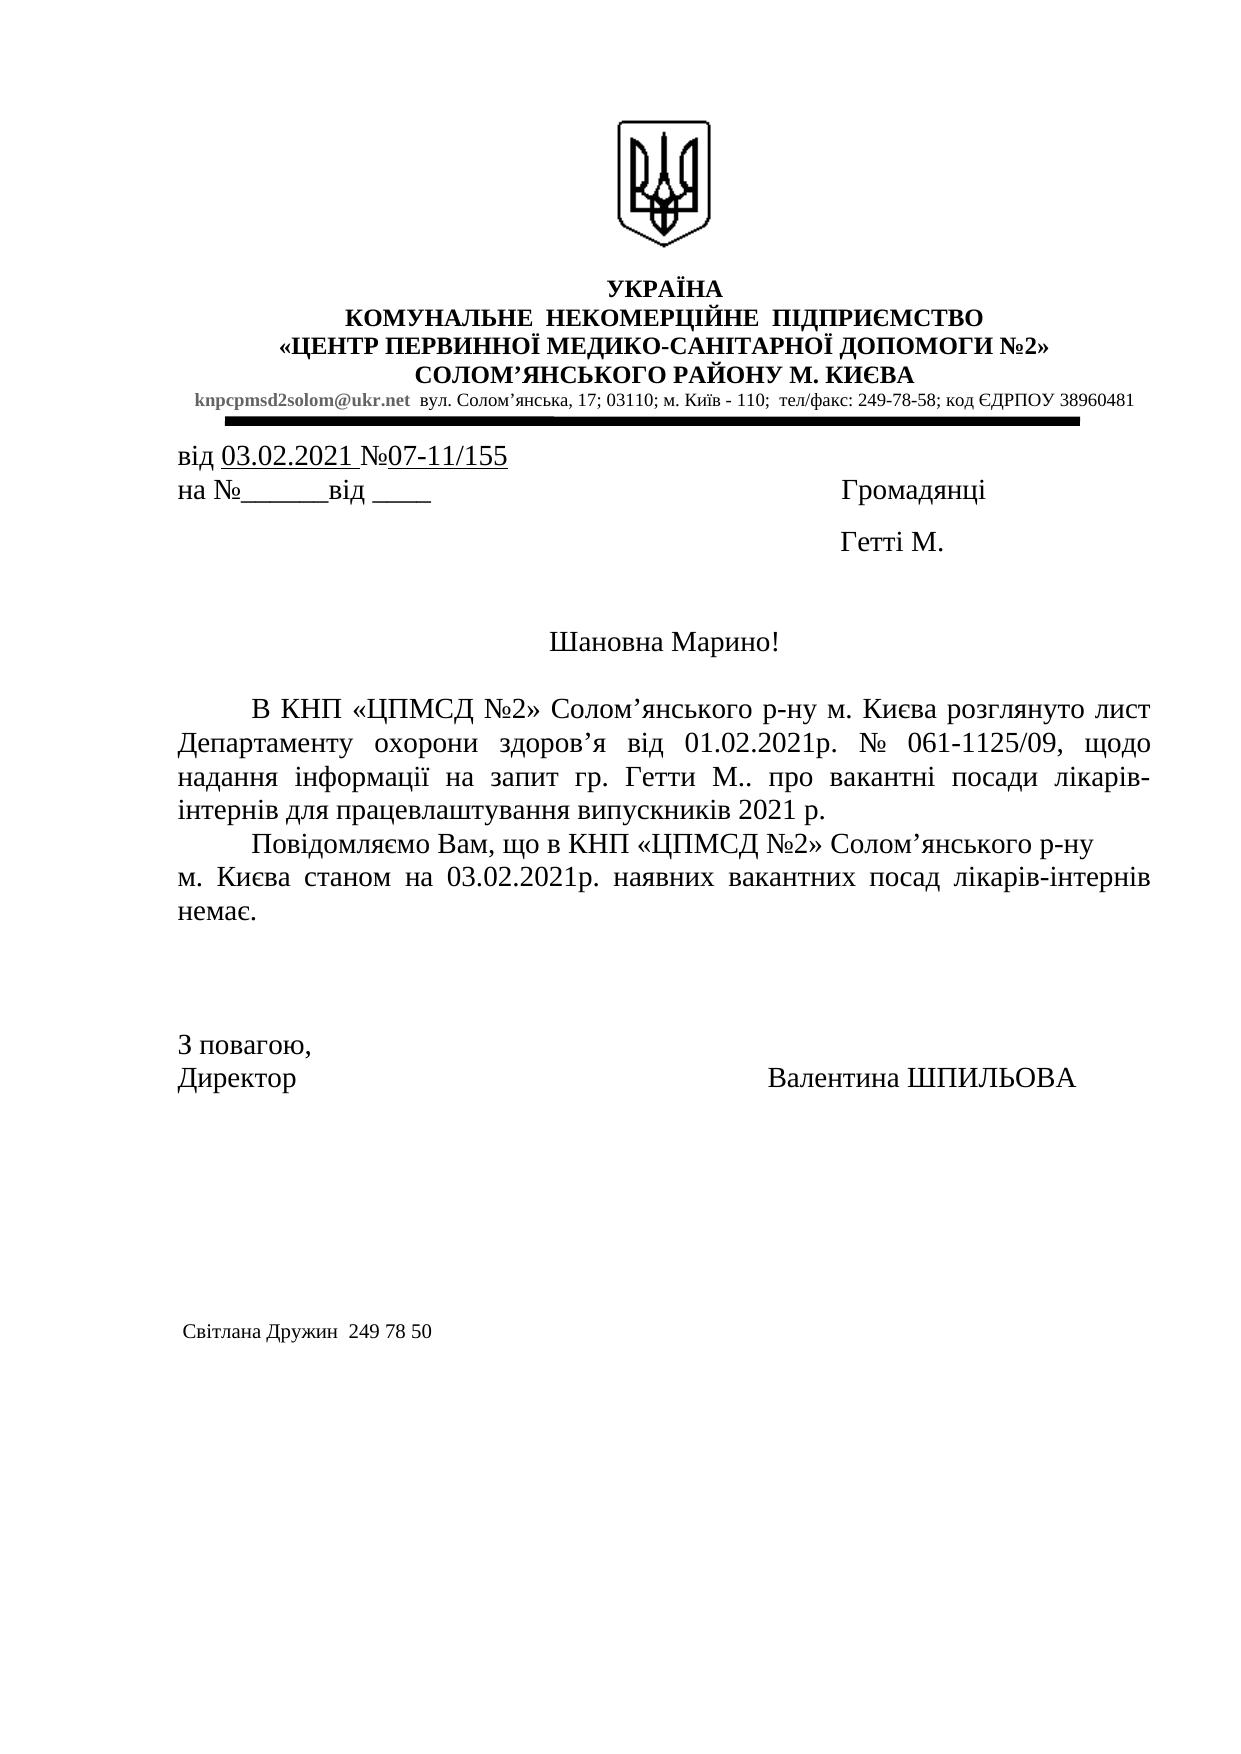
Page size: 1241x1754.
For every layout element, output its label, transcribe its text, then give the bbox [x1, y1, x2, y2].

text Шановна Марино! [177, 624, 1152, 658]
text УКРАЇНА [177, 274, 1152, 303]
text СОЛОМ’ЯНСЬКОГО РАЙОНУ М. КИЄВА [177, 360, 1152, 389]
text knpcpmsd2solom@ukr.net вул. Солом’янська, 17; 03110; м. Київ - 110; тел/факс: 249-78-58; код ЄДРПОУ 38960481 [177, 389, 1152, 410]
text від 03.02.2021 №07-11/155 [177, 438, 1152, 472]
text З повагою, [177, 1027, 1152, 1061]
text Гетті М. [158, 524, 1152, 557]
text Директор Валентина ШПИЛЬОВА [177, 1061, 1152, 1094]
text «ЦЕНТР ПЕРВИННОЇ МЕДИКО-САНІТАРНОЇ ДОПОМОГИ №2» [177, 331, 1152, 360]
text В КНП «ЦПМСД №2» Солом’янського р-ну м. Києва розглянуто лист Департаменту охорони здоров’я від 01.02.2021р. № 061-1125/09, щодо надання інформації на запит гр. Гетти М.. про вакантні посади лікарів-інтернів для працевлаштування випускників 2021 р. [177, 692, 1152, 826]
text м. Києва станом на 03.02.2021р. наявних вакантних посад лікарів-інтернів немає. [177, 859, 1152, 926]
text Світлана Дружин 249 78 50 [177, 1318, 1152, 1343]
text Повідомляємо Вам, що в КНП «ЦПМСД №2» Солом’янського р-ну [177, 826, 1152, 859]
text на №______від ____ Громадянці [177, 472, 1152, 506]
picture [615, 118, 715, 248]
text КОМУНАЛЬНЕ НЕКОМЕРЦІЙНЕ ПІДПРИЄМСТВО [177, 303, 1152, 331]
